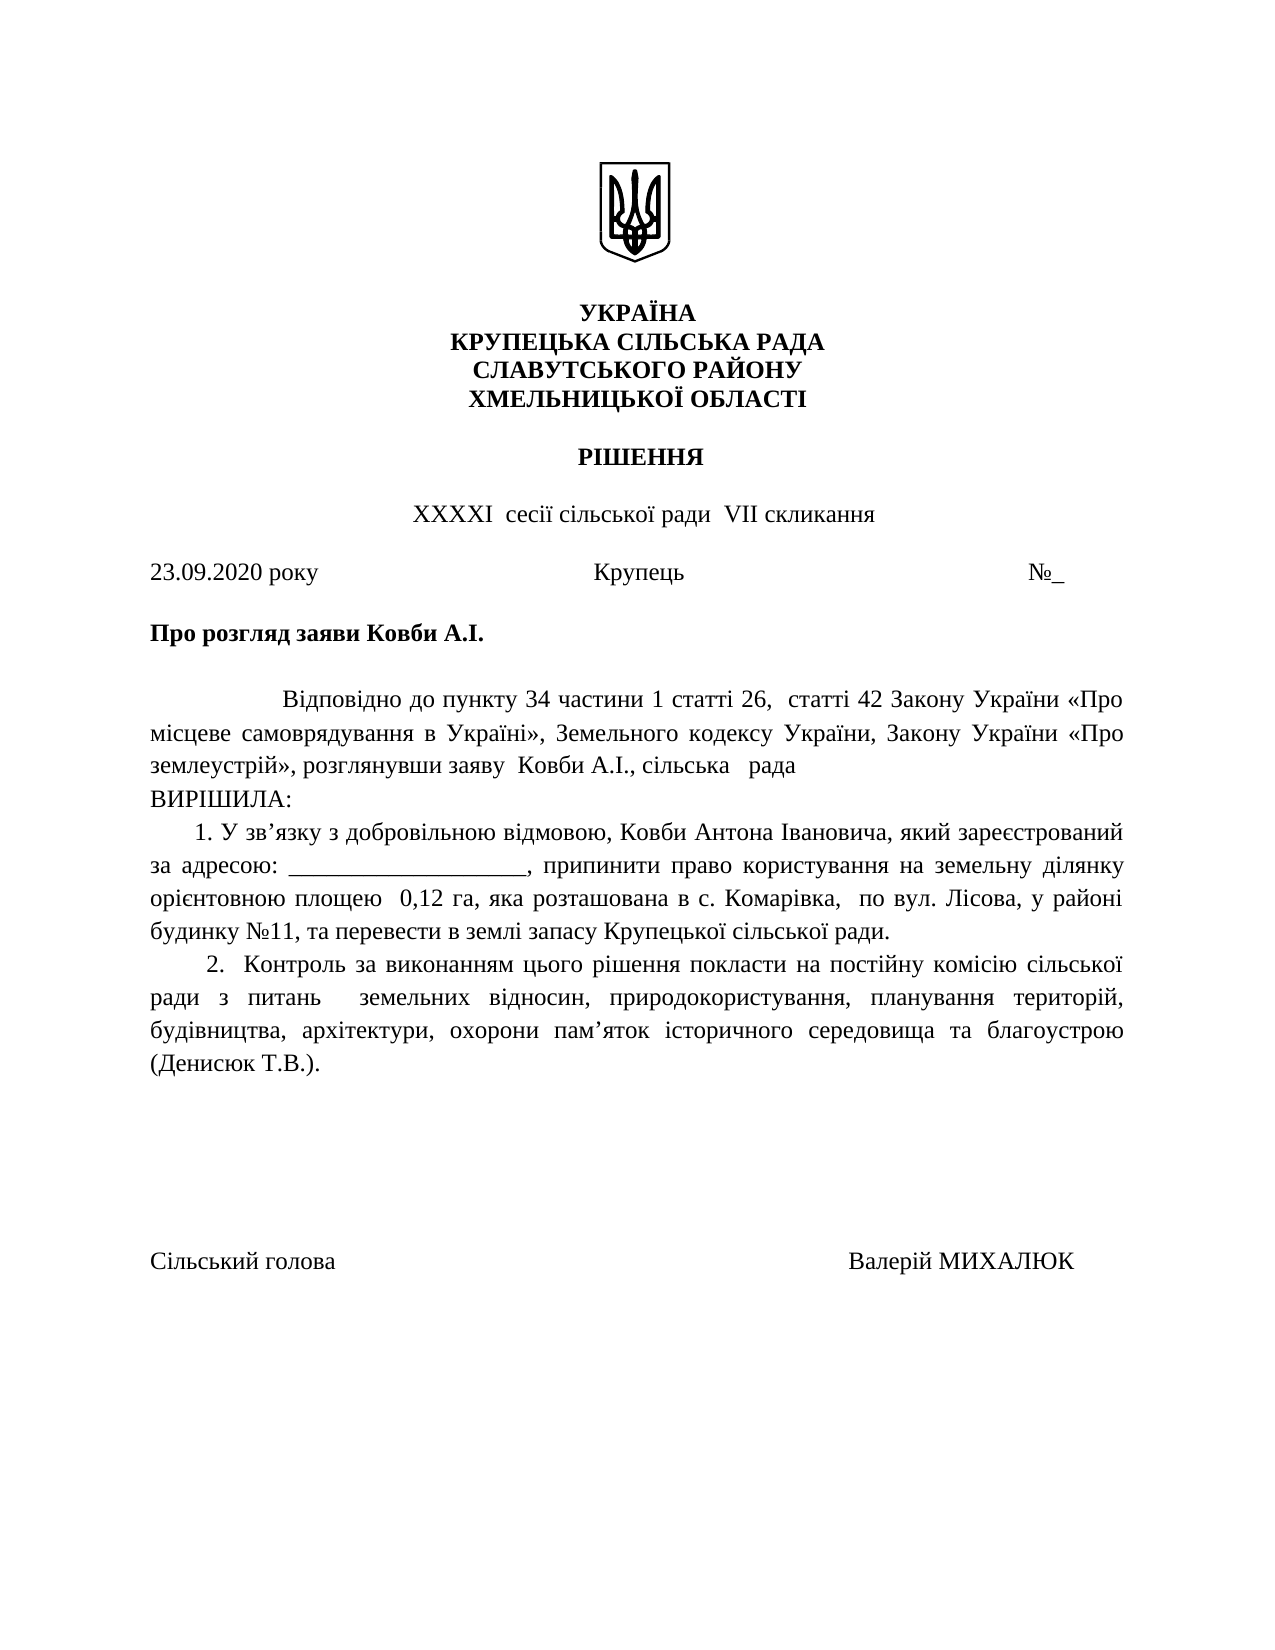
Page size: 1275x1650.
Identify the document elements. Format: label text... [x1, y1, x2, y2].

text РІШЕННЯ [150, 442, 1125, 471]
text Відповідно до пункту 34 частини 1 статті 26, статті 42 Закону України «Про місцеве самоврядування в Україні», Земельного кодексу України, Закону України «Про землеустрій», розглянувши заяву Ковби А.І., сільська рада [150, 684, 1125, 779]
text 2. Контроль за виконанням цього рішення покласти на постійну комісію сільської ради з питань земельних відносин, природокористування, планування територій, будівництва, архітектури, охорони пам’яток історичного середовища та благоустрою (Денисюк Т.В.). [150, 949, 1125, 1077]
text ХМЕЛЬНИЦЬКОЇ ОБЛАСТІ [150, 384, 1125, 413]
text 1. У зв’язку з добровільною відмовою, Ковби Антона Івановича, який зареєстрований за адресою: ___________________, припинити право користування на земельну ділянку орієнтовною площею 0,12 га, яка розташована в с. Комарівка, по вул. Лісова, у районі будинку №11, та перевести в землі запасу Крупецької сільської ради. [150, 817, 1125, 944]
text УКРАЇНА [150, 298, 1125, 327]
text ВИРІШИЛА: [150, 784, 1125, 812]
text Про розгляд заяви Ковби А.І. [150, 618, 1125, 647]
text ХХХХІ сесії сільської ради VІІ скликання [150, 499, 1125, 528]
text 23.09.2020 року Крупець №_ [150, 557, 1125, 586]
text Сільський голова Валерій МИХАЛЮК [150, 1246, 1125, 1275]
text СЛАВУТСЬКОГО РАЙОНУ [150, 356, 1125, 384]
text КРУПЕЦЬКА СІЛЬСЬКА РАДА [150, 327, 1125, 356]
